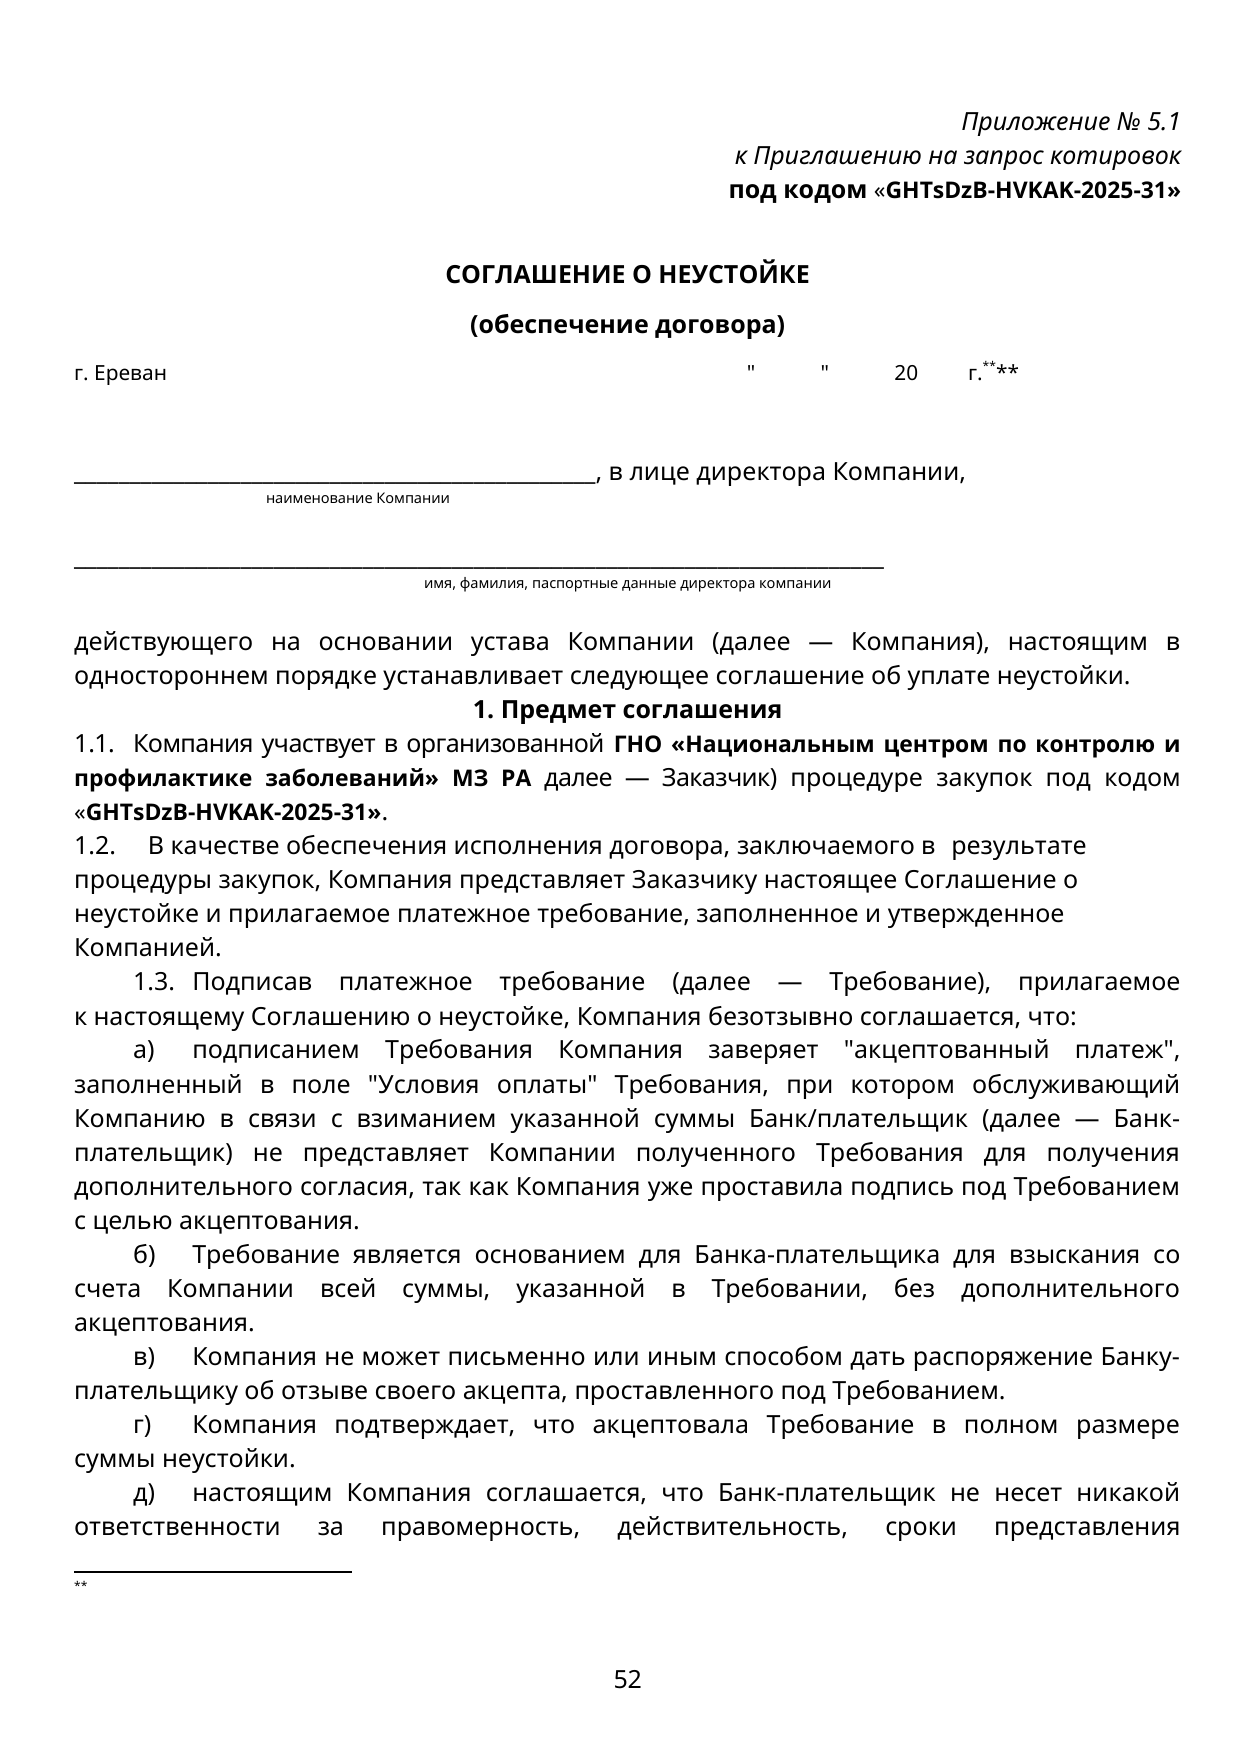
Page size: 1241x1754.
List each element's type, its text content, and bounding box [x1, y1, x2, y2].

text (обеспечение договора) [74, 307, 1181, 341]
table_header г. Ереван [63, 358, 561, 403]
text _______________________________________________, в лице директора Компании, [74, 454, 1181, 488]
text действующего на основании устава Компании (далее — Компания), настоящим в одностороннем порядке устанавливает следующее соглашение об уплате неустойки. [74, 623, 1181, 691]
text к Приглашению на запрос котировок под кодом «GHTsDzB-HVKAK-2025-31» [74, 137, 1181, 206]
text г) Компания подтверждает, что акцептовала Требование в полном размере суммы неустойки. [74, 1407, 1181, 1475]
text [74, 1475, 1181, 1543]
text б) Требование является основанием для Банка-плательщика для взыскания со счета Компании всей суммы, указанной в Требовании, без дополнительного акцептования. [74, 1237, 1181, 1339]
text СОГЛАШЕНИЕ О НЕУСТОЙКЕ [74, 256, 1181, 290]
text 1.2. В качестве обеспечения исполнения договора, заключаемого в результате процедуры закупок, Компания представляет Заказчику настоящее Соглашение о неустойке и прилагаемое платежное требование, заполненное и утвержденное Компанией. [74, 828, 1181, 964]
text 1. Предмет соглашения [74, 691, 1181, 725]
text имя, фамилия, паспортные данные директора компании [74, 572, 1181, 607]
text 1.3. Подписав платежное требование (далее — Требование), прилагаемое к настоящему Соглашению о неустойке, Компания безотзывно соглашается, что: [74, 964, 1181, 1032]
text а) подписанием Требования Компания заверяет "акцептованный платеж", заполненный в поле "Условия оплаты" Требования, при котором обслуживающий Компанию в связи с взиманием указанной суммы Банк/плательщик (далее — Банк-плательщик) не представляет Компании полученного Требования для получения дополнительного согласия, так как Компания уже проставила подпись под Требованием с целью акцептования. [74, 1032, 1181, 1237]
text _________________________________________________________________________ [74, 538, 1181, 572]
text в) Компания не может письменно или иным способом дать распоряжение Банку-плательщику об отзыве своего акцепта, проставленного под Требованием. [74, 1339, 1181, 1407]
text Приложение № 5.1 [74, 103, 1181, 137]
table_header " " 20 г.** [561, 358, 1030, 403]
text 1.1. Компания участвует в организованной ГНО «Национальным центром по контролю и профилактике заболеваний» МЗ РА далее — Заказчик) процедуре закупок под кодом «GHTsDzB-HVKAK-2025-31». [74, 725, 1181, 828]
text наименование Компании [266, 488, 1181, 522]
